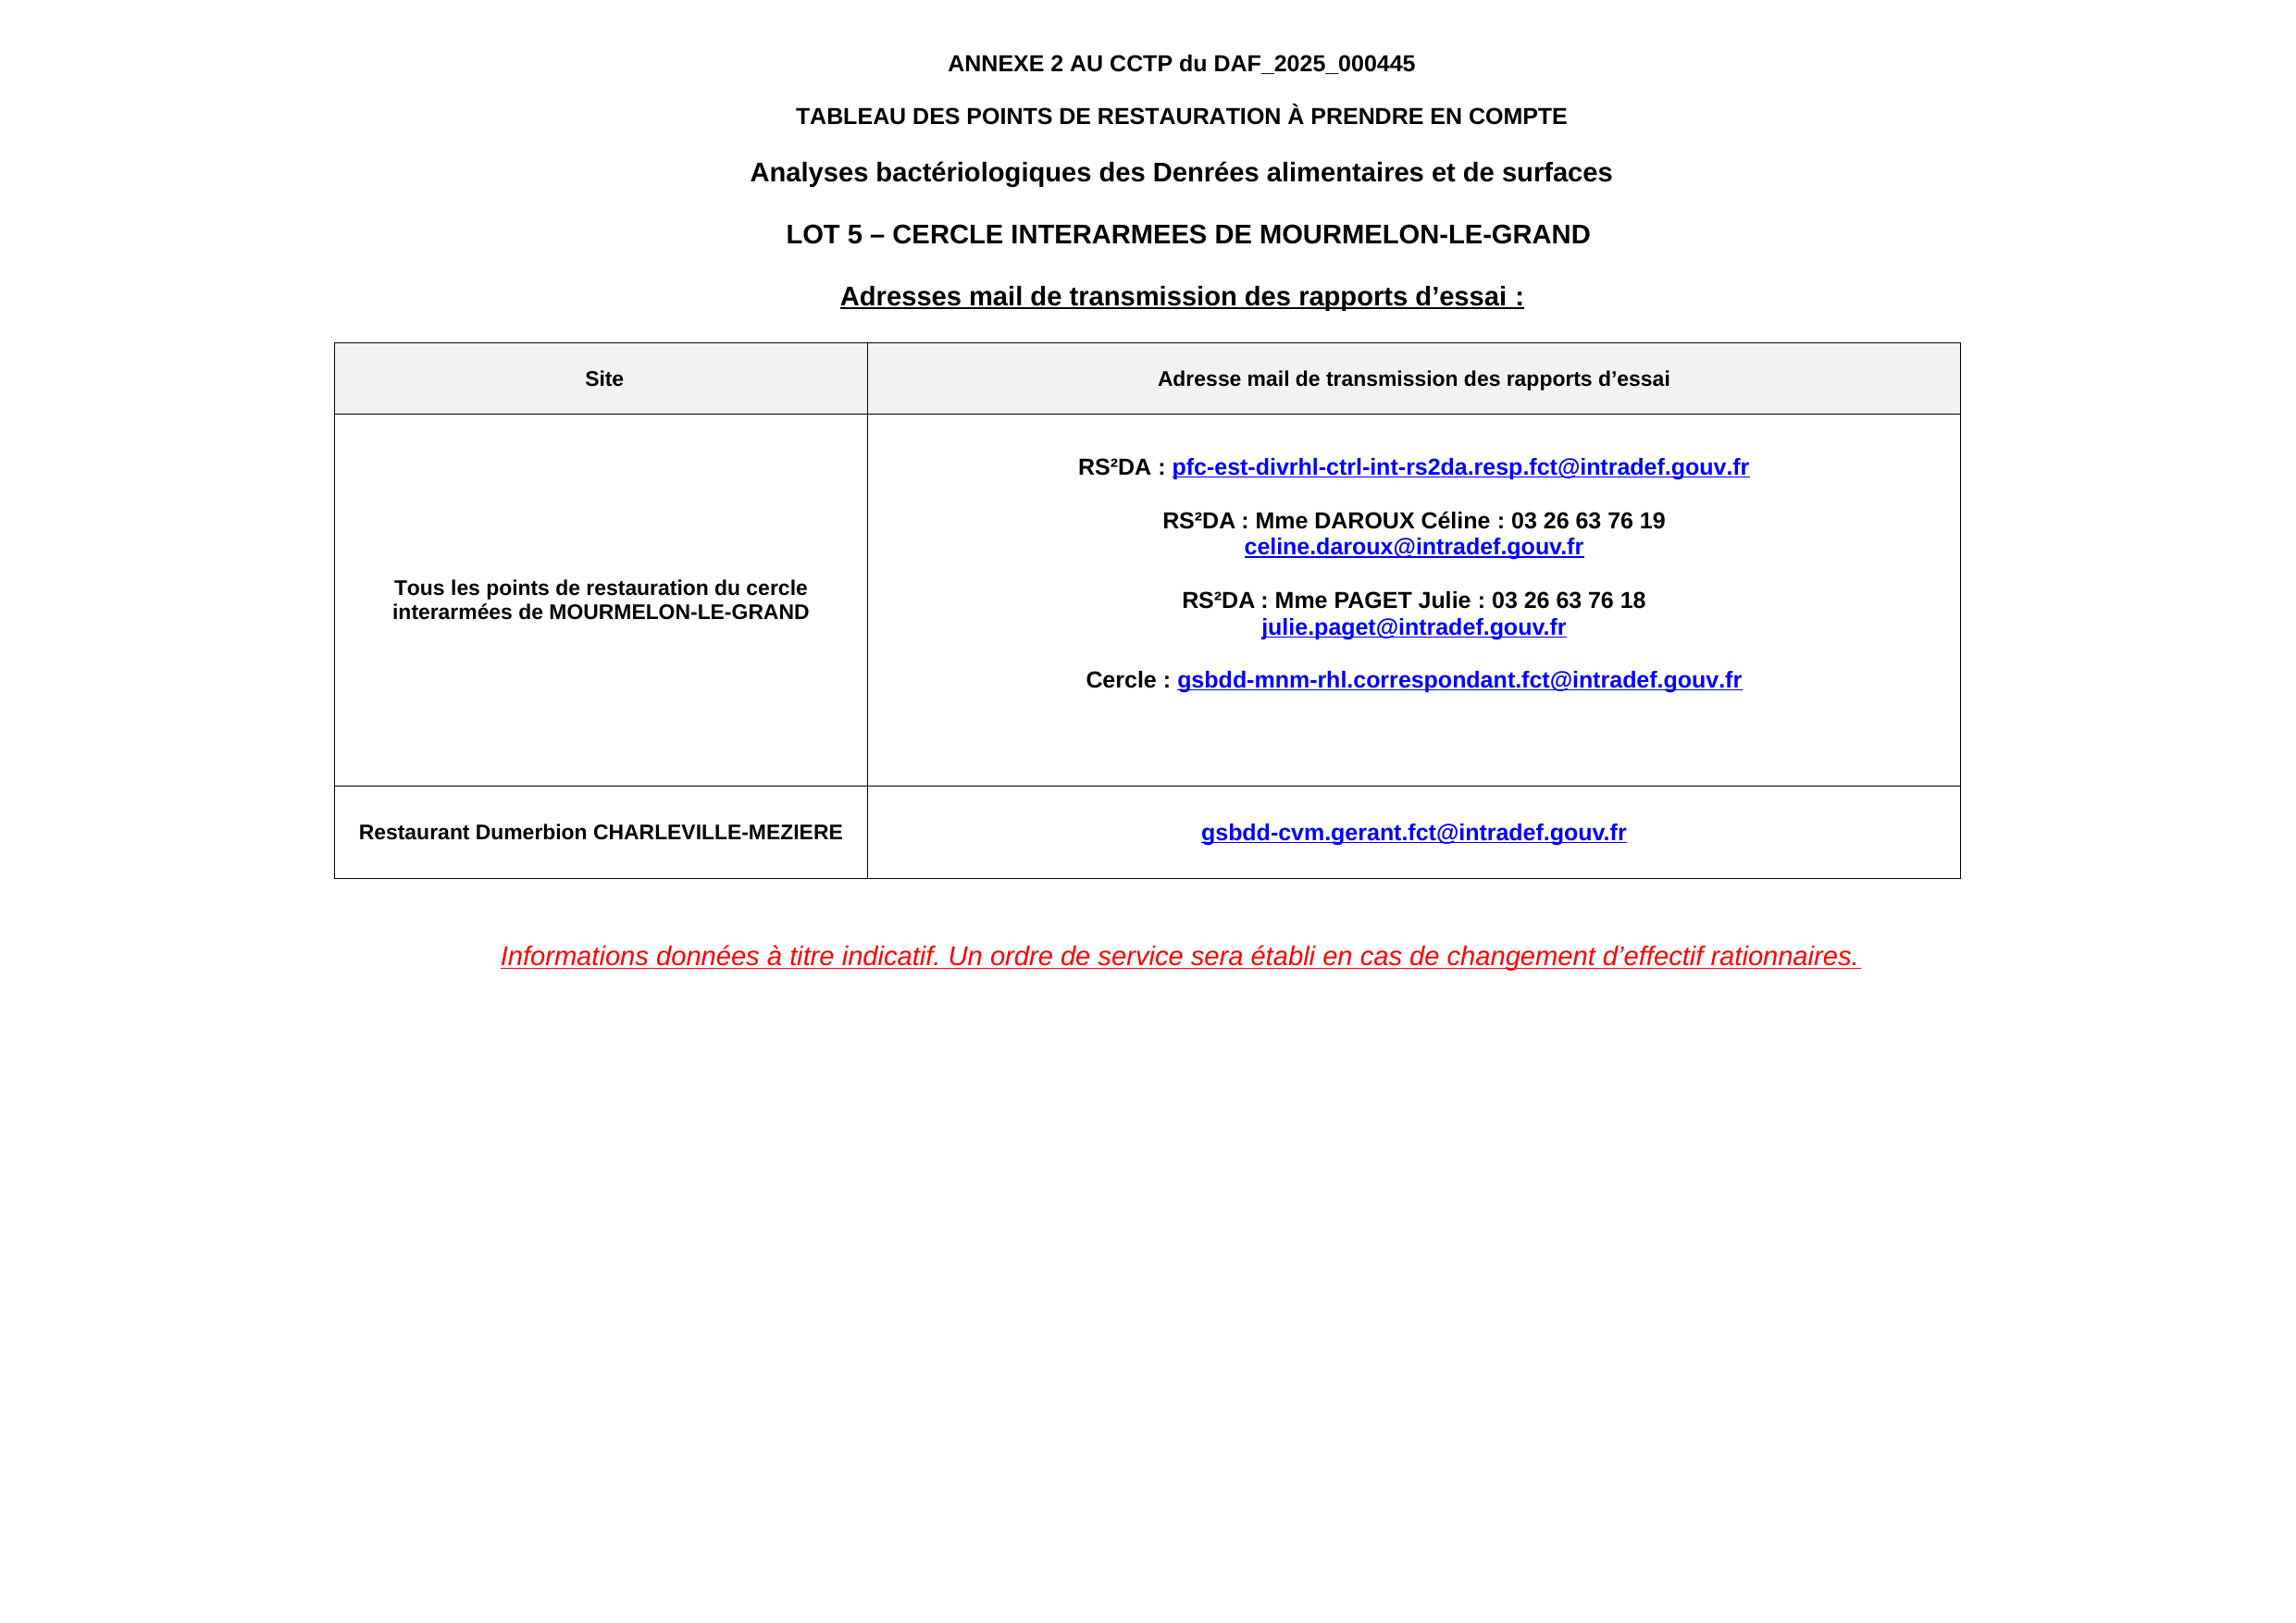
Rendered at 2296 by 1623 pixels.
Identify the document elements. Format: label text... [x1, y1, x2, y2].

text Adresses mail de transmission des rapports d’essai : [137, 280, 2227, 311]
table_cell Tous les points de restauration du cercle interarmées de MOURMELON-LE-GRAND [335, 415, 867, 786]
text Analyses bactériologiques des Denrées alimentaires et de surfaces [137, 155, 2227, 187]
text LOT 5 – CERCLE INTERARMEES DE MOURMELON-LE-GRAND [137, 218, 2227, 249]
table_cell Restaurant Dumerbion CHARLEVILLE-MEZIERE [335, 787, 867, 877]
table_header Site [335, 343, 867, 414]
text TABLEAU DES POINTS DE RESTAURATION À PRENDRE EN COMPTE [137, 103, 2227, 130]
table_header Adresse mail de transmission des rapports d’essai [868, 343, 1960, 414]
table_cell RS²DA : pfc-est-divrhl-ctrl-int-rs2da.resp.fct@intradef.gouv.fr RS²DA : Mme DAROUX Céline : 03 26 63 76 19 celine.daroux@intradef.gouv.fr RS²DA : Mme PAGET Julie : 03 26 63 76 18 julie.paget@intradef.gouv.fr Cercle : gsbdd-mnm-rhl.correspondant.fct@intradef.gouv.fr [868, 415, 1960, 786]
text ANNEXE 2 AU CCTP du DAF_2025_000445 [137, 49, 2227, 76]
table_cell gsbdd-cvm.gerant.fct@intradef.gouv.fr [868, 787, 1960, 877]
text Informations données à titre indicatif. Un ordre de service sera établi en cas de changement d’effectif rationnaires. [137, 941, 2227, 972]
